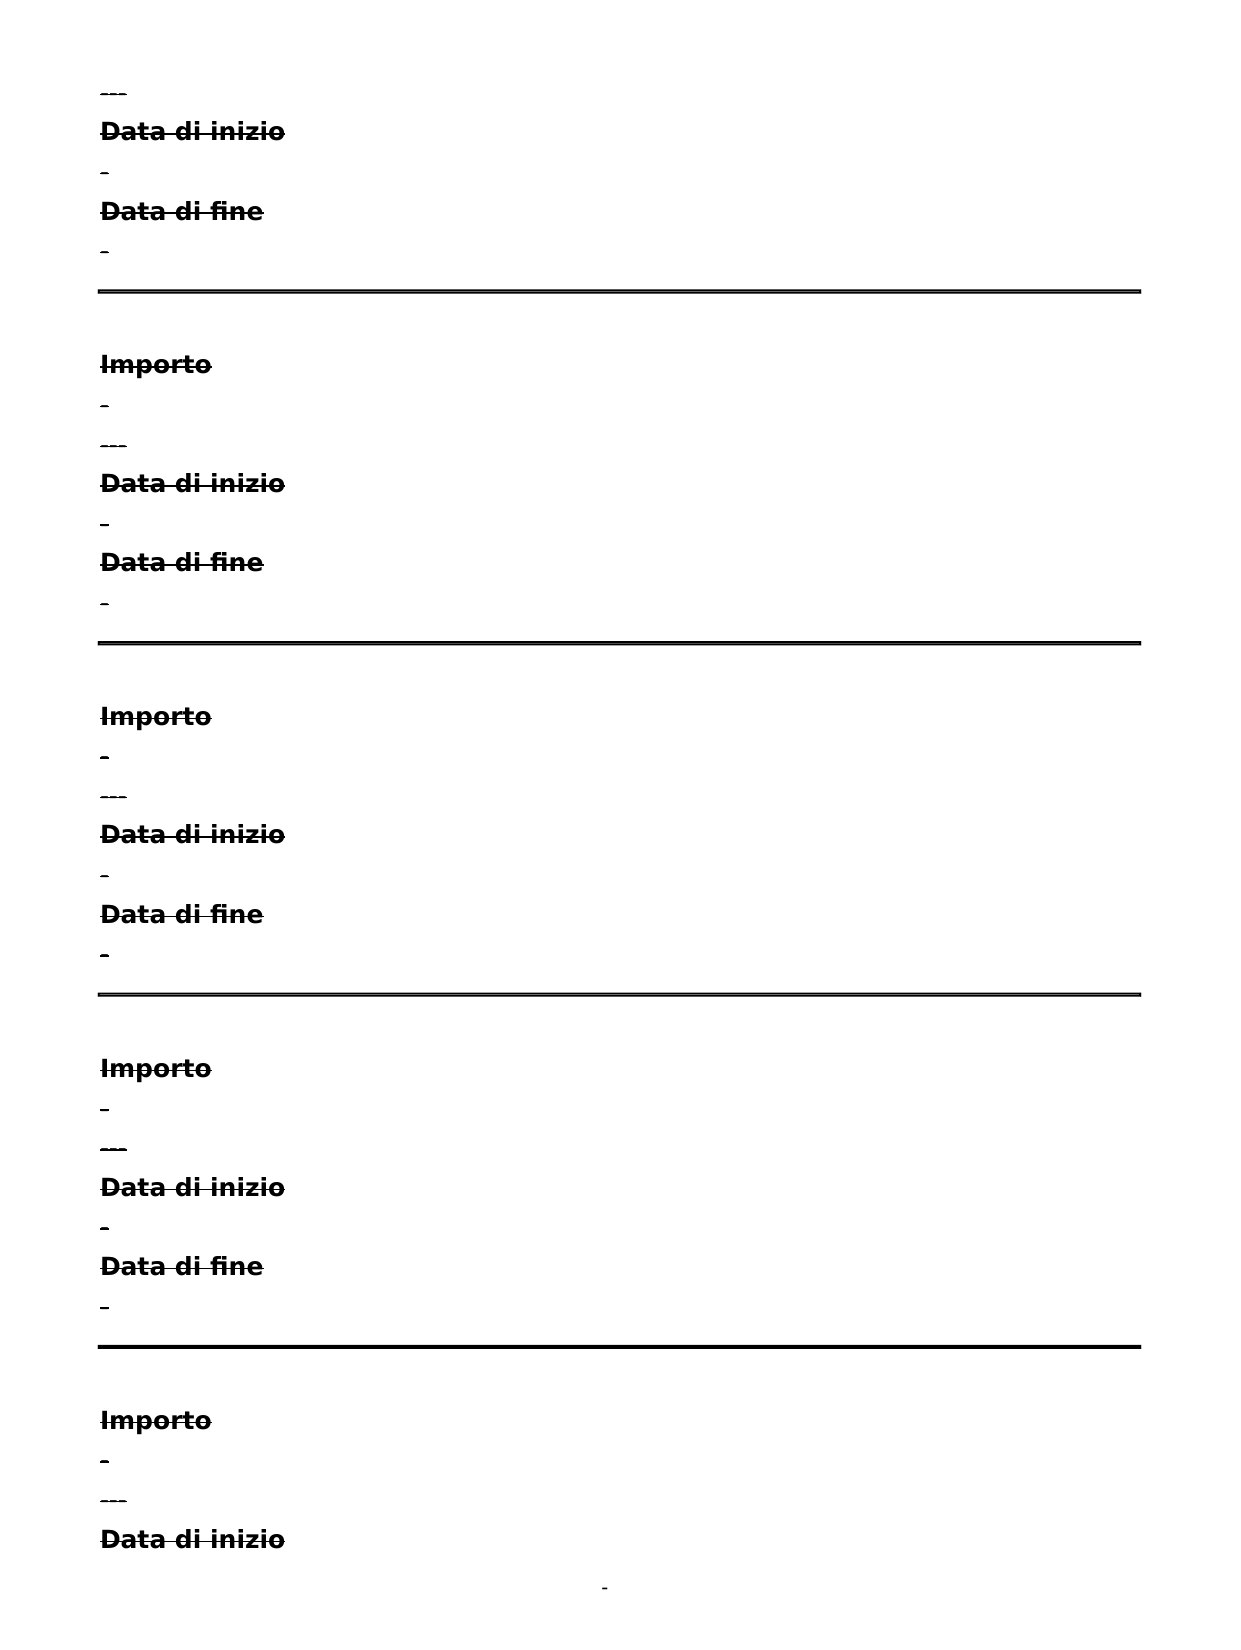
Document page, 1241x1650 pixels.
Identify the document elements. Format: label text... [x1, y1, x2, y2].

subtitle Data di fine [100, 1252, 1154, 1281]
subtitle Importo [100, 702, 1154, 731]
text --- [100, 430, 1154, 459]
text - [100, 236, 1154, 265]
text - [100, 860, 1154, 889]
text - [100, 1446, 1154, 1475]
subtitle Data di inizio [100, 1173, 1154, 1202]
text --- [100, 1133, 1154, 1163]
text - [100, 390, 1154, 419]
subtitle Data di inizio [100, 1525, 1154, 1554]
text --- [100, 1485, 1154, 1514]
text - [100, 1094, 1154, 1123]
text - [100, 939, 1154, 968]
subtitle Importo [100, 1054, 1154, 1083]
subtitle Data di inizio [100, 118, 1154, 147]
subtitle Data di fine [100, 900, 1154, 929]
text - [100, 1292, 1154, 1321]
text - [100, 1212, 1154, 1242]
text --- [100, 78, 1154, 107]
text - [100, 157, 1154, 186]
subtitle Data di fine [100, 548, 1154, 578]
subtitle Data di inizio [100, 821, 1154, 850]
text --- [100, 781, 1154, 810]
text - [100, 588, 1154, 617]
text - [100, 742, 1154, 771]
subtitle Importo [100, 351, 1154, 380]
text - [100, 509, 1154, 538]
subtitle Data di inizio [100, 469, 1154, 498]
subtitle Importo [100, 1406, 1154, 1435]
subtitle Data di fine [100, 197, 1154, 226]
